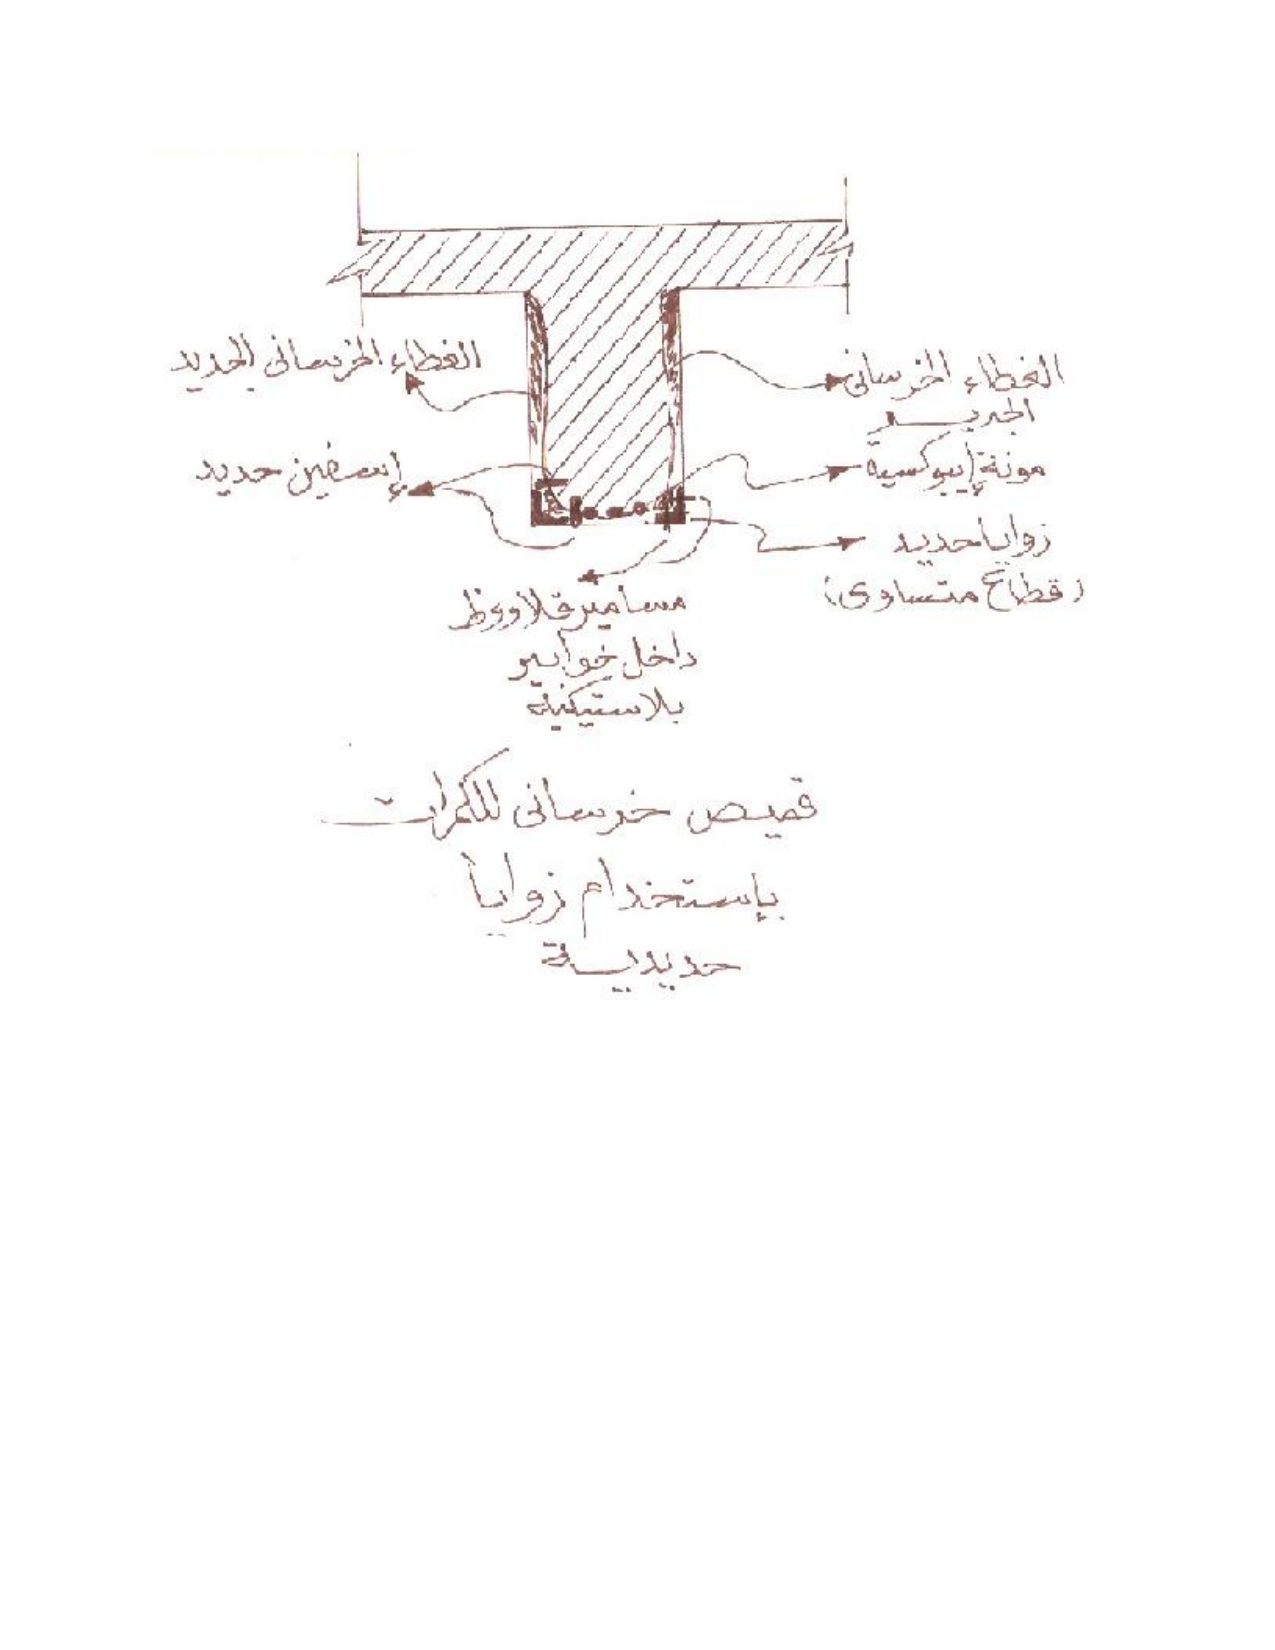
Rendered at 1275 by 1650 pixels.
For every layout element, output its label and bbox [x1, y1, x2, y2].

picture [151, 150, 1088, 1000]
